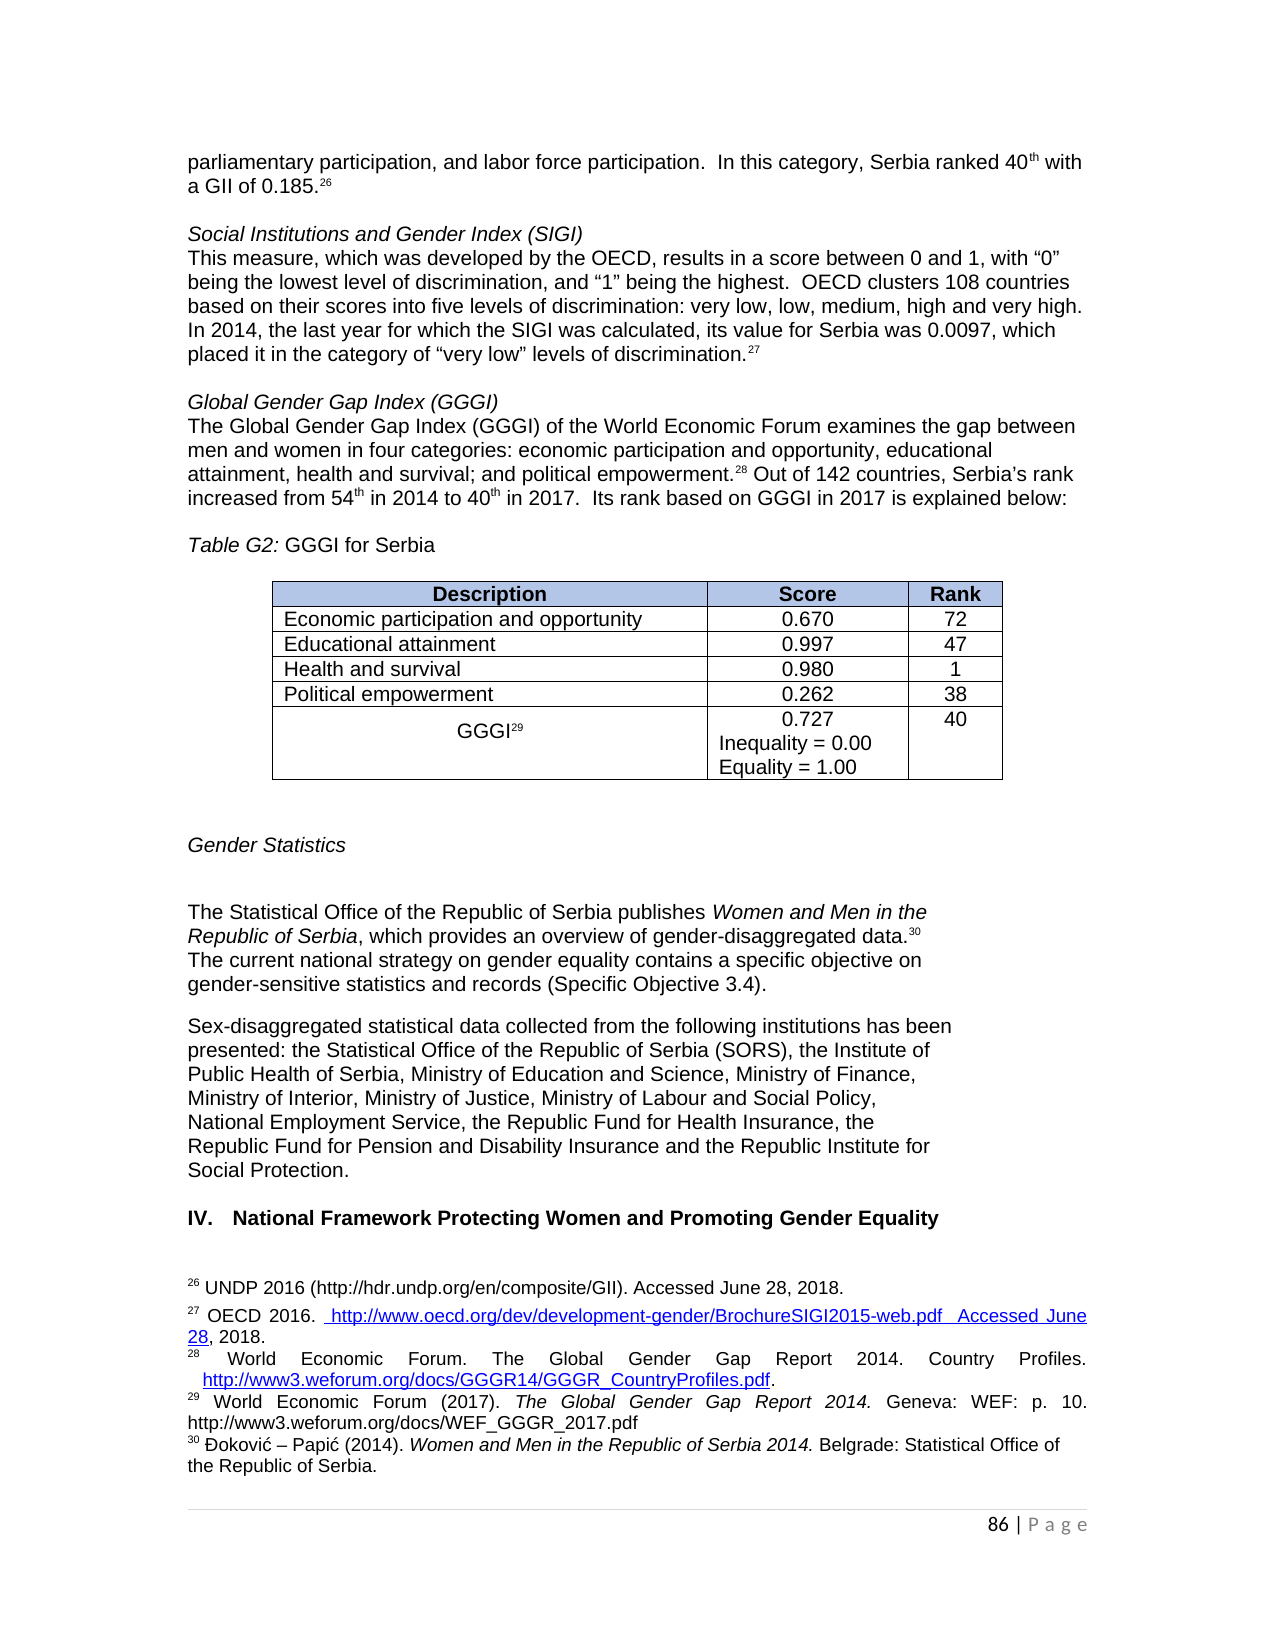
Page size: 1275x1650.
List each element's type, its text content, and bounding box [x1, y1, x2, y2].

table_cell 47 [909, 632, 1002, 656]
table_cell 1 [909, 657, 1002, 681]
text Gender Statistics [187, 833, 959, 857]
text Table G2: GGGI for Serbia [187, 533, 1087, 557]
table_cell Political empowerment [273, 682, 707, 706]
table_cell 40 [909, 707, 1002, 779]
table_cell 0.980 [708, 657, 908, 681]
table_cell Health and survival [273, 657, 707, 681]
table_header Rank [909, 582, 1002, 606]
text Sex-disaggregated statistical data collected from the following institutions has been presented: the Statistical Office of the Republic of Serbia (SORS), the Institute of Public Health of Serbia, Ministry of Education and Science, Ministry of Finance, Ministry of Interior, Ministry of Justice, Ministry of Labour and Social Policy, National Employment Service, the Republic Fund for Health Insurance, the Republic Fund for Pension and Disability Insurance and the Republic Institute for Social Protection. [187, 1014, 958, 1182]
text IV. National Framework Protecting Women and Promoting Gender Equality [187, 1206, 1087, 1230]
table_cell 0.997 [708, 632, 908, 656]
text Social Institutions and Gender Index (SIGI) [187, 222, 1087, 246]
table_cell Educational attainment [273, 632, 707, 656]
table_header Description [273, 582, 707, 606]
text The Statistical Office of the Republic of Serbia publishes Women and Men in the Republic of Serbia, which provides an overview of gender-disaggregated data. The current national strategy on gender equality contains a specific objective on gender-sensitive statistics and records (Specific Objective 3.4). [187, 899, 958, 995]
table_cell 0.727 Inequality = 0.00 Equality = 1.00 [708, 707, 908, 779]
table_cell 0.670 [708, 607, 908, 631]
table_cell Economic participation and opportunity [273, 607, 707, 631]
table_cell 72 [909, 607, 1002, 631]
text The Global Gender Gap Index (GGGI) of the World Economic Forum examines the gap between men and women in four categories: economic participation and opportunity, educational attainment, health and survival; and political empowerment. Out of 142 countries, Serbia’s rank increased from 54th in 2014 to 40th in 2017. Its rank based on GGGI in 2017 is explained below: [187, 413, 1087, 509]
table_cell 0.262 [708, 682, 908, 706]
table_cell GGGI [273, 707, 707, 779]
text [187, 150, 1087, 198]
table_header Score [708, 582, 908, 606]
table_cell 38 [909, 682, 1002, 706]
text This measure, which was developed by the OECD, results in a score between 0 and 1, with “0” being the lowest level of discrimination, and “1” being the highest. OECD clusters 108 countries based on their scores into five levels of discrimination: very low, low, medium, high and very high. In 2014, the last year for which the SIGI was calculated, its value for Serbia was 0.0097, which placed it in the category of “very low” levels of discrimination. [187, 246, 1087, 366]
text Global Gender Gap Index (GGGI) [187, 389, 1087, 413]
